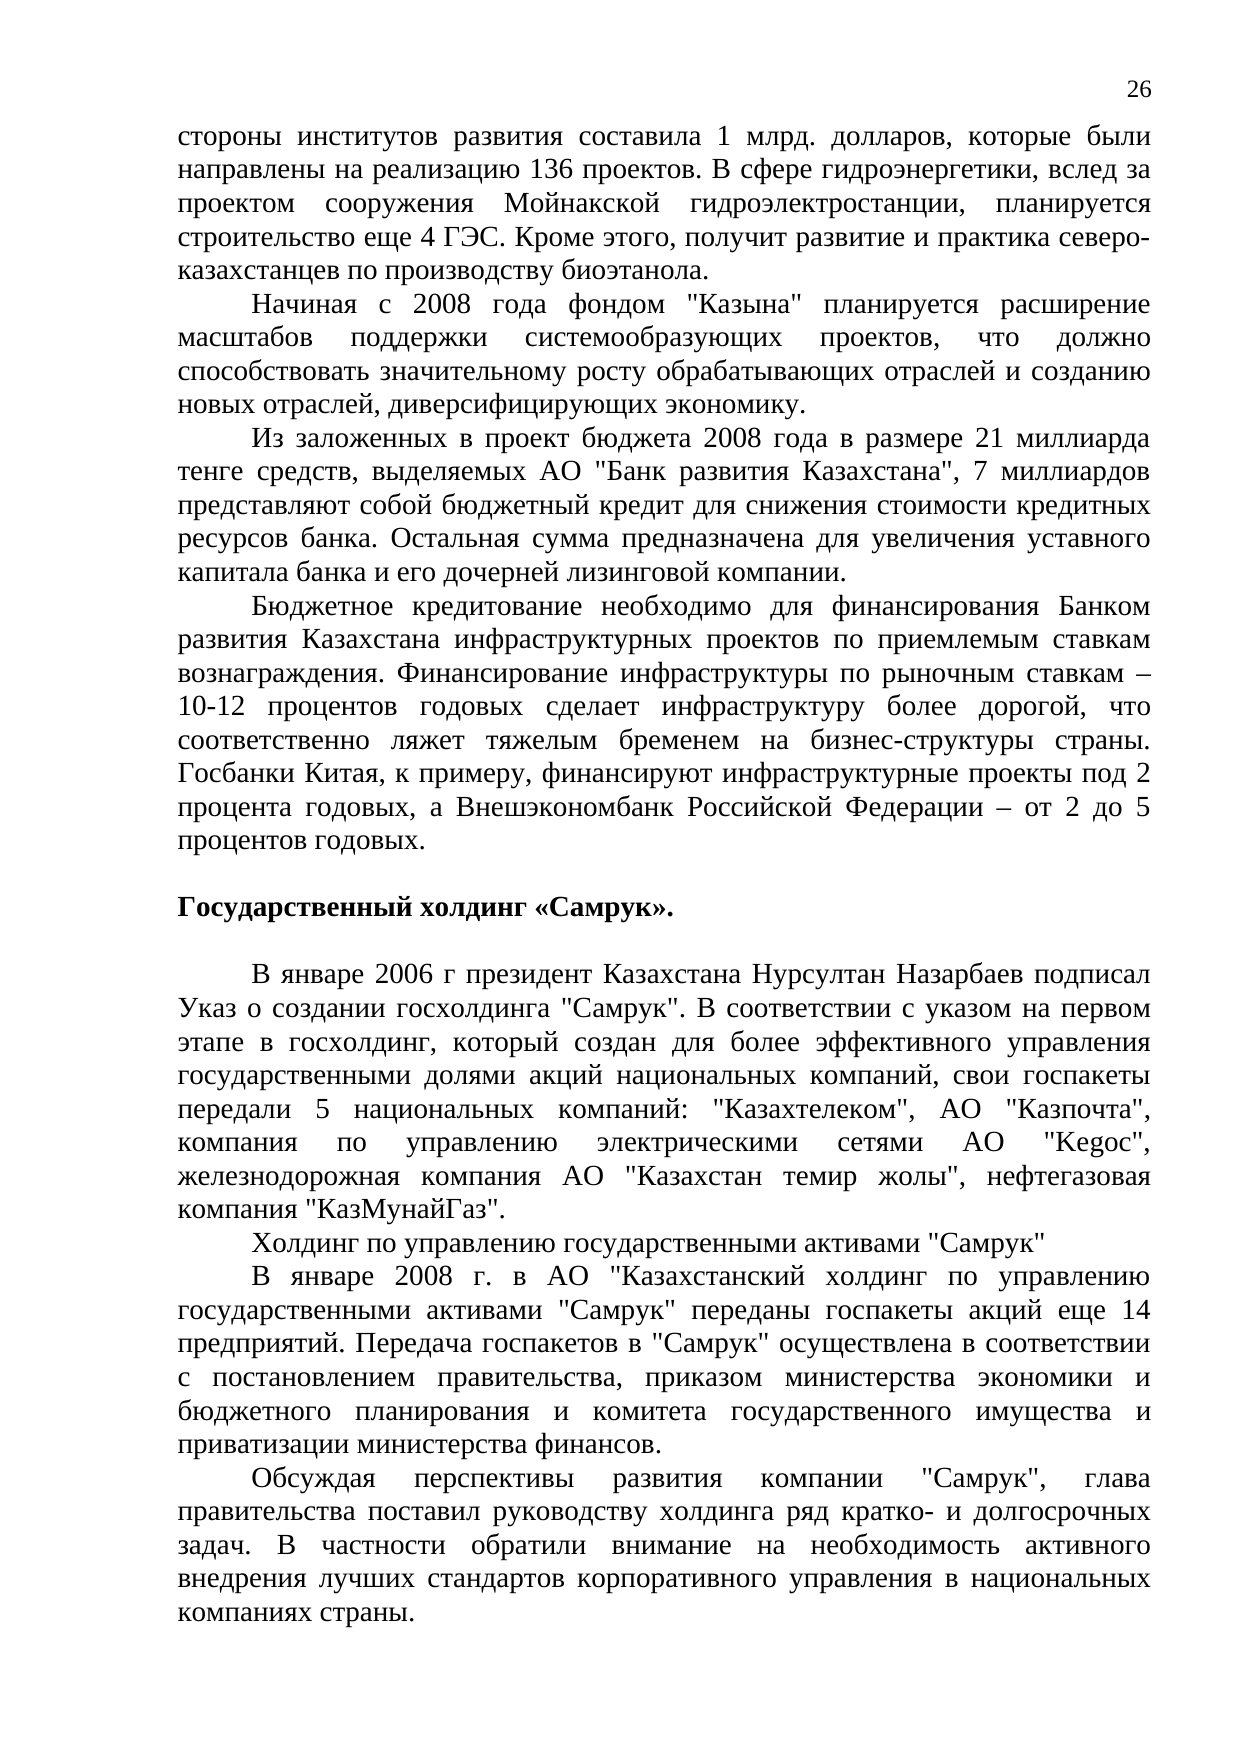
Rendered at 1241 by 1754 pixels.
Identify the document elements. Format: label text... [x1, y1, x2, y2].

text Начиная с 2008 года фондом "Казына" планируется расширение масштабов поддержки системообразующих проектов, что должно способствовать значительному росту обрабатывающих отраслей и созданию новых отраслей, диверсифицирующих экономику. [177, 286, 1152, 420]
text Из заложенных в проект бюджета 2008 года в размере 21 миллиарда тенге средств, выделяемых АО "Банк развития Казахстана", 7 миллиардов представляют собой бюджетный кредит для снижения стоимости кредитных ресурсов банка. Остальная сумма предназначена для увеличения уставного капитала банка и его дочерней лизинговой компании. [177, 420, 1152, 588]
text Обсуждая перспективы развития компании "Самрук", глава правительства поставил руководству холдинга ряд кратко- и долгосрочных задач. В частности обратили внимание на необходимость активного внедрения лучших стандартов корпоративного управления в национальных компаниях страны. [177, 1460, 1152, 1627]
text Холдинг по управлению государственными активами "Самрук" [177, 1225, 1152, 1258]
text Бюджетное кредитование необходимо для финансирования Банком развития Казахстана инфраструктурных проектов по приемлемым ставкам вознаграждения. Финансирование инфраструктуры по рыночным ставкам – 10-12 процентов годовых сделает инфраструктуру более дорогой, что соответственно ляжет тяжелым бременем на бизнес-структуры страны. Госбанки Китая, к примеру, финансируют инфраструктурные проекты под 2 процента годовых, а Внешэкономбанк Российской Федерации – от 2 до 5 процентов годовых. [177, 588, 1152, 856]
text В январе . в АО "Казахстанский холдинг по управлению государственными активами "Самрук" переданы госпакеты акций еще 14 предприятий. Передача госпакетов в "Самрук" осуществлена в соответствии с постановлением правительства, приказом министерства экономики и бюджетного планирования и комитета государственного имущества и приватизации министерства финансов. [177, 1258, 1152, 1460]
subtitle Государственный холдинг «Самрук». [177, 889, 1152, 923]
text В январе президент Казахстана Нурсултан Назарбаев подписал Указ о создании госхолдинга "Самрук". В соответствии с указом на первом этапе в госхолдинг, который создан для более эффективного управления государственными долями акций национальных компаний, свои госпакеты передали 5 национальных компаний: "Казахтелеком", АО "Казпочта", компания по управлению электрическими сетями АО "Kegoc", железнодорожная компания АО "Казахстан темир жолы", нефтегазовая компания "КазМунайГаз". [177, 957, 1152, 1225]
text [177, 118, 1152, 286]
